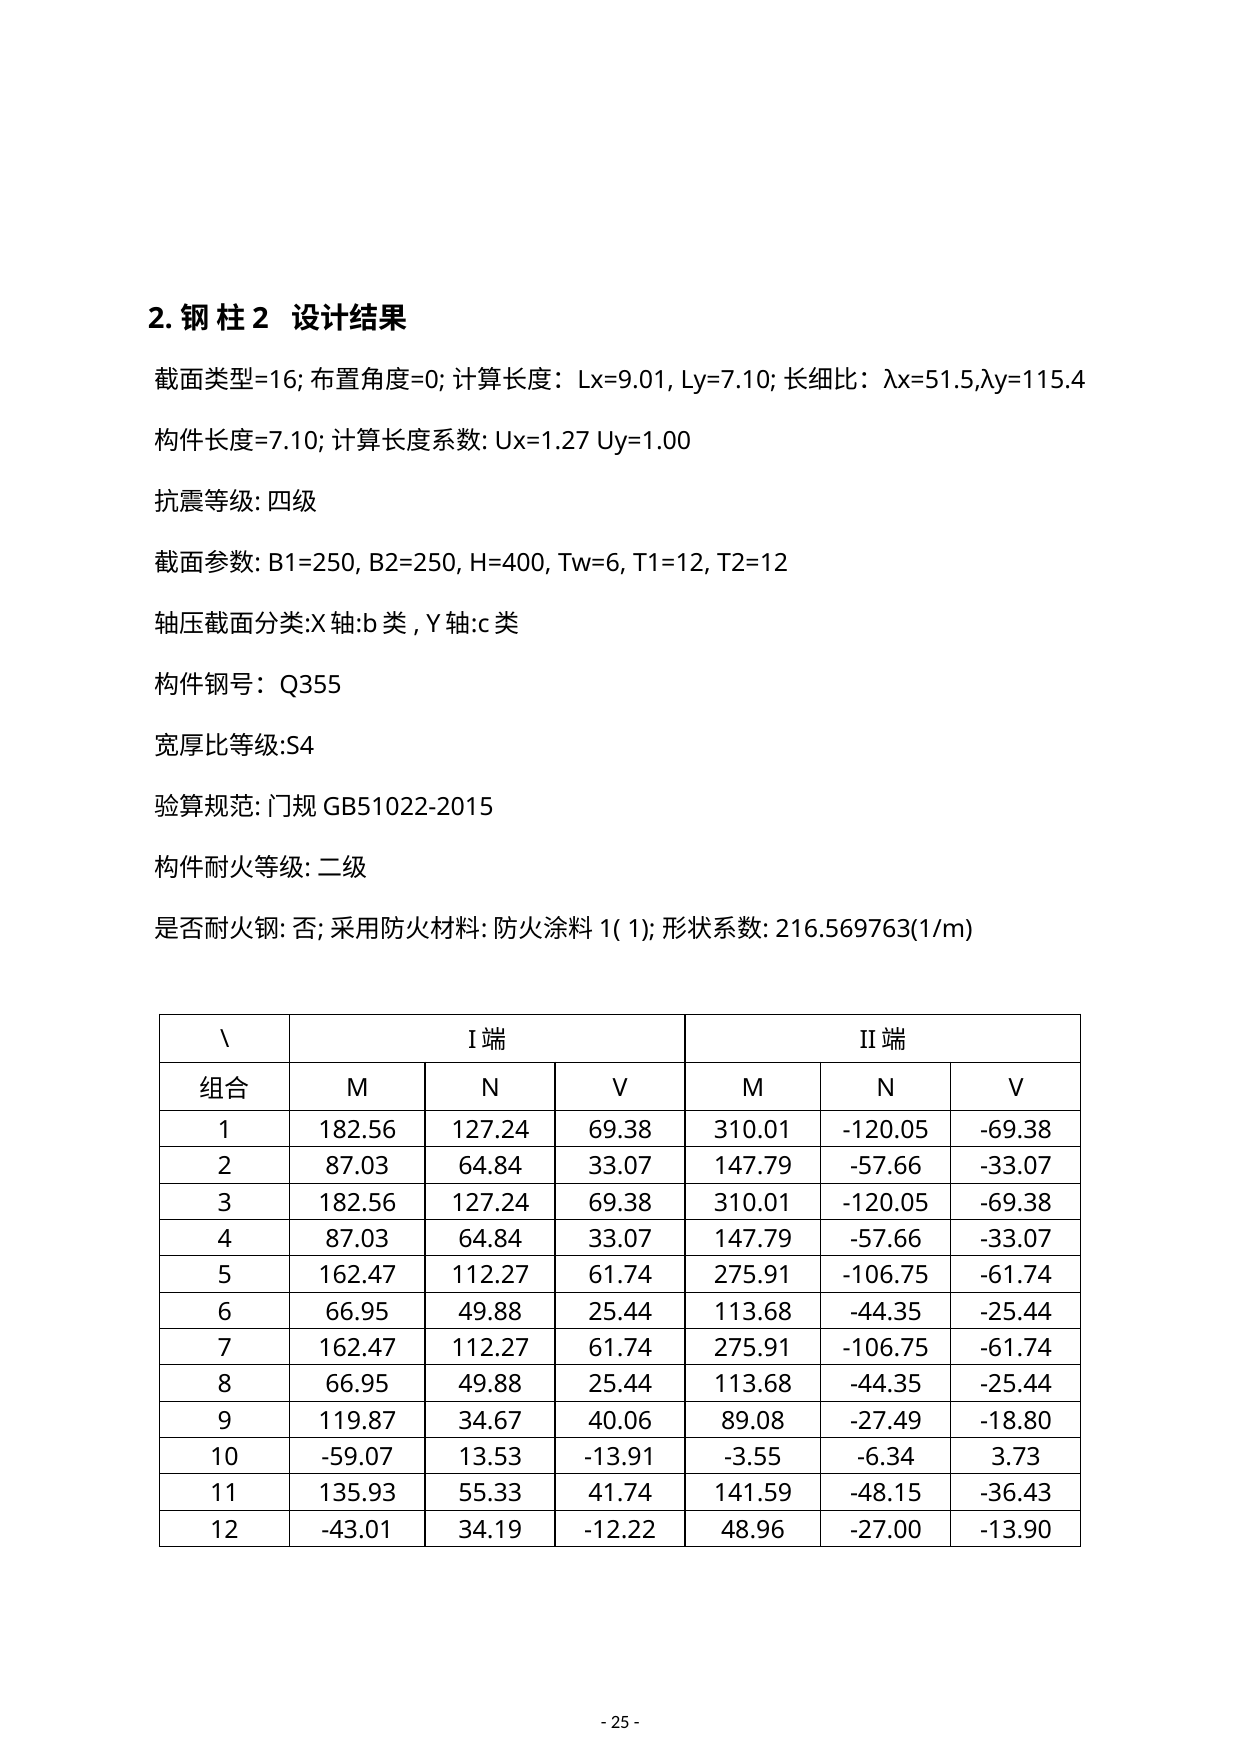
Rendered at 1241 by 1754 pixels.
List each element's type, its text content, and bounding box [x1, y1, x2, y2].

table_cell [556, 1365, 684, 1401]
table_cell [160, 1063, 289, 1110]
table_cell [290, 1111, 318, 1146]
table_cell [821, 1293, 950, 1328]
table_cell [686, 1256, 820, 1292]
text 2. 钢 柱 2 设计结果 [148, 293, 1093, 340]
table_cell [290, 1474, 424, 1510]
text 截面参数: B1=250, B2=250, H=400, Tw=6, T1=12, T2=12 [148, 537, 1093, 584]
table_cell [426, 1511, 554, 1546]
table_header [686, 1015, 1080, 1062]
text 构件耐火等级: 二级 [148, 842, 1093, 889]
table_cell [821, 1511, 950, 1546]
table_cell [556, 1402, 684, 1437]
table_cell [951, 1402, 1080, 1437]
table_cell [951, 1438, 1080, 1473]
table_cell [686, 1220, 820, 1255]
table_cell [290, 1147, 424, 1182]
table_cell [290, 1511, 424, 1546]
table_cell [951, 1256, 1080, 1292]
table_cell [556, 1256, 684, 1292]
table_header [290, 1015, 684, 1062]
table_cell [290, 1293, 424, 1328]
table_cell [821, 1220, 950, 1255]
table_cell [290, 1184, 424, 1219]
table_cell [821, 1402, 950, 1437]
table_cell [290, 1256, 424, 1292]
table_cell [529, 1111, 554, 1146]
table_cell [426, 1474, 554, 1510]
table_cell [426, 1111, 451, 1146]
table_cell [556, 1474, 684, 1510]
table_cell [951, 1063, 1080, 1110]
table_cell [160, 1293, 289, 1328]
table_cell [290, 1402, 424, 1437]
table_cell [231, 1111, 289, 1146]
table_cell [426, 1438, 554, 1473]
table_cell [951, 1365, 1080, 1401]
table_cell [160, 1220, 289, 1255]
text 抗震等级: 四级 [148, 476, 1093, 523]
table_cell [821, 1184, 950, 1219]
text 构件钢号：Q355 [148, 659, 1093, 706]
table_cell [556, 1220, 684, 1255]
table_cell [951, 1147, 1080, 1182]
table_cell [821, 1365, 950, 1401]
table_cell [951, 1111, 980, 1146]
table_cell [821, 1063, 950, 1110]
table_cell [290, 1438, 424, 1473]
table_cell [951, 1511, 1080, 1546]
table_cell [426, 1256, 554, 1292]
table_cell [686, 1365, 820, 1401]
text 截面类型=16; 布置角度=0; 计算长度：Lx=9.01, Ly=7.10; 长细比：λx=51.5,λy=115.4 [148, 354, 1093, 401]
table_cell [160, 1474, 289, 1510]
text 构件长度=7.10; 计算长度系数: Ux=1.27 Uy=1.00 [148, 415, 1093, 462]
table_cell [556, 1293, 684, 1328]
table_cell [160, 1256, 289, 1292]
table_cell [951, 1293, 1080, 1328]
text 是否耐火钢: 否; 采用防火材料: 防火涂料1( 1); 形状系数: 216.569763(1/m) [148, 903, 1093, 950]
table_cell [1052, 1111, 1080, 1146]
text 轴压截面分类:X轴:b类 , Y轴:c类 [148, 598, 1093, 645]
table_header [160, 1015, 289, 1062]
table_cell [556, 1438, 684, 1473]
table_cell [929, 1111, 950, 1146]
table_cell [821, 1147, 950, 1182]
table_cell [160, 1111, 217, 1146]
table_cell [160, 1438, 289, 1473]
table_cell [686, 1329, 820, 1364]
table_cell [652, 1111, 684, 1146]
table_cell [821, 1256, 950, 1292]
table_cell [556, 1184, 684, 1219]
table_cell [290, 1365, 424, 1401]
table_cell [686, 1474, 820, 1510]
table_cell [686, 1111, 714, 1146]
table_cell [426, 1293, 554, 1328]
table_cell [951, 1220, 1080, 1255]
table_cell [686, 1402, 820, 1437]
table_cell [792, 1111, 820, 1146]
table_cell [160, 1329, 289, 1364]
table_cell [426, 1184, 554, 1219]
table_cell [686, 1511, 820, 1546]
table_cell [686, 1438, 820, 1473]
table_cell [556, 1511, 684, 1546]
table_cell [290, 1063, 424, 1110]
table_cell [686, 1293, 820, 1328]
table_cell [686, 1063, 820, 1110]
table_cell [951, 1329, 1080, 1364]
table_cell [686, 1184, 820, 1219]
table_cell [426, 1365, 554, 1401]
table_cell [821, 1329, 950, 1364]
text 宽厚比等级:S4 [148, 720, 1093, 767]
text 验算规范: 门规GB51022-2015 [148, 781, 1093, 828]
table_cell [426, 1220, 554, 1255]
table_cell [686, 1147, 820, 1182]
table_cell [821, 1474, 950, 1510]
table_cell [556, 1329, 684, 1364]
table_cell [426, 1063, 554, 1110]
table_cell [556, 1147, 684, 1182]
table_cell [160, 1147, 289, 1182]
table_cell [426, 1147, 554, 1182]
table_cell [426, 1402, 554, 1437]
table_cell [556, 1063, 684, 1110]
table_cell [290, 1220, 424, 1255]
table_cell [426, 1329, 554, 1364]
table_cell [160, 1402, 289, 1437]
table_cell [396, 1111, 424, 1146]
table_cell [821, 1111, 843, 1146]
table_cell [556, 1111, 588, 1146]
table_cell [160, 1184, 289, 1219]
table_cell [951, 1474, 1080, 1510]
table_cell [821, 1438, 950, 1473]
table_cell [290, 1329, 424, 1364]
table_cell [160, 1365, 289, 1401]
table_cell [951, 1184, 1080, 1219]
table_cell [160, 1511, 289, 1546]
